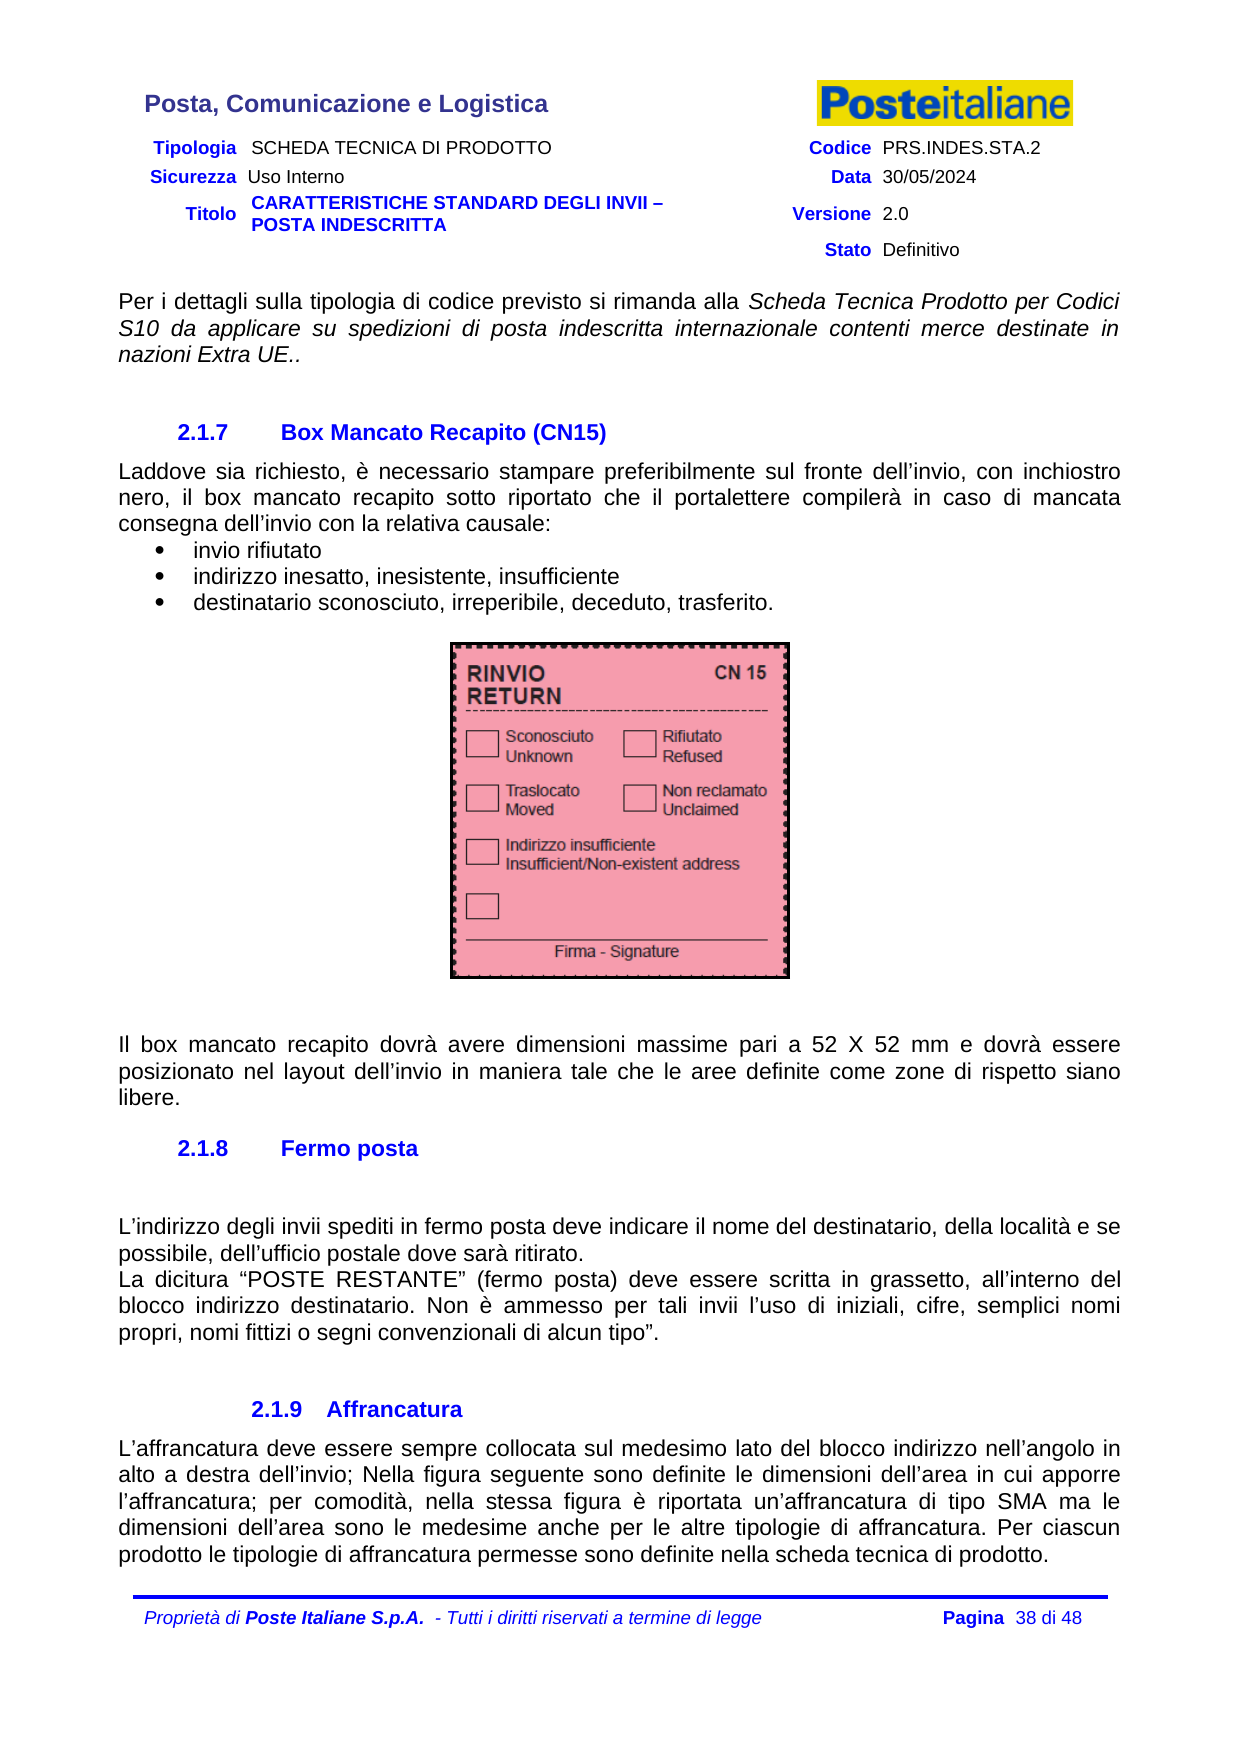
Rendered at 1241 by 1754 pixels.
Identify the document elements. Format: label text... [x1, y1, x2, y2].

list indirizzo inesatto, inesistente, insufficiente [156, 563, 1122, 589]
subtitle Box Mancato Recapito (CN15) [177, 419, 1122, 445]
list invio rifiutato [156, 537, 1122, 563]
subtitle Affrancatura [251, 1396, 1122, 1423]
text L’indirizzo degli invii spediti in fermo posta deve indicare il nome del destinatario, della località e se possibile, dell’ufficio postale dove sarà ritirato. [118, 1213, 1122, 1266]
text Il box mancato recapito dovrà avere dimensioni massime pari a 52 X 52 mm e dovrà essere posizionato nel layout dell’invio in maniera tale che le aree definite come zone di rispetto siano libere. [118, 1031, 1122, 1110]
text La dicitura “POSTE RESTANTE” (fermo posta) deve essere scritta in grassetto, all’interno del blocco indirizzo destinatario. Non è ammesso per tali invii l’uso di iniziali, cifre, semplici nomi propri, nomi fittizi o segni convenzionali di alcun tipo”. [118, 1266, 1122, 1345]
picture [453, 645, 787, 976]
subtitle Fermo posta [177, 1135, 1122, 1162]
text L’affrancatura deve essere sempre collocata sul medesimo lato del blocco indirizzo nell’angolo in alto a destra dell’invio; Nella figura seguente sono definite le dimensioni dell’area in cui apporre l’affrancatura; per comodità, nella stessa figura è riportata un’affrancatura di tipo SMA ma le dimensioni dell’area sono le medesime anche per le altre tipologie di affrancatura. Per ciascun prodotto le tipologie di affrancatura permesse sono definite nella scheda tecnica di prodotto. [118, 1435, 1122, 1567]
picture [816, 80, 1074, 126]
list destinatario sconosciuto, irreperibile, deceduto, trasferito. [156, 589, 1122, 616]
text Per i dettagli sulla tipologia di codice previsto si rimanda alla Scheda Tecnica Prodotto per Codici S10 da applicare su spedizioni di posta indescritta internazionale contenti merce destinate in nazioni Extra UE.. [118, 288, 1122, 367]
text Laddove sia richiesto, è necessario stampare preferibilmente sul fronte dell’invio, con inchiostro nero, il box mancato recapito sotto riportato che il portalettere compilerà in caso di mancata consegna dell’invio con la relativa causale: [118, 458, 1122, 537]
